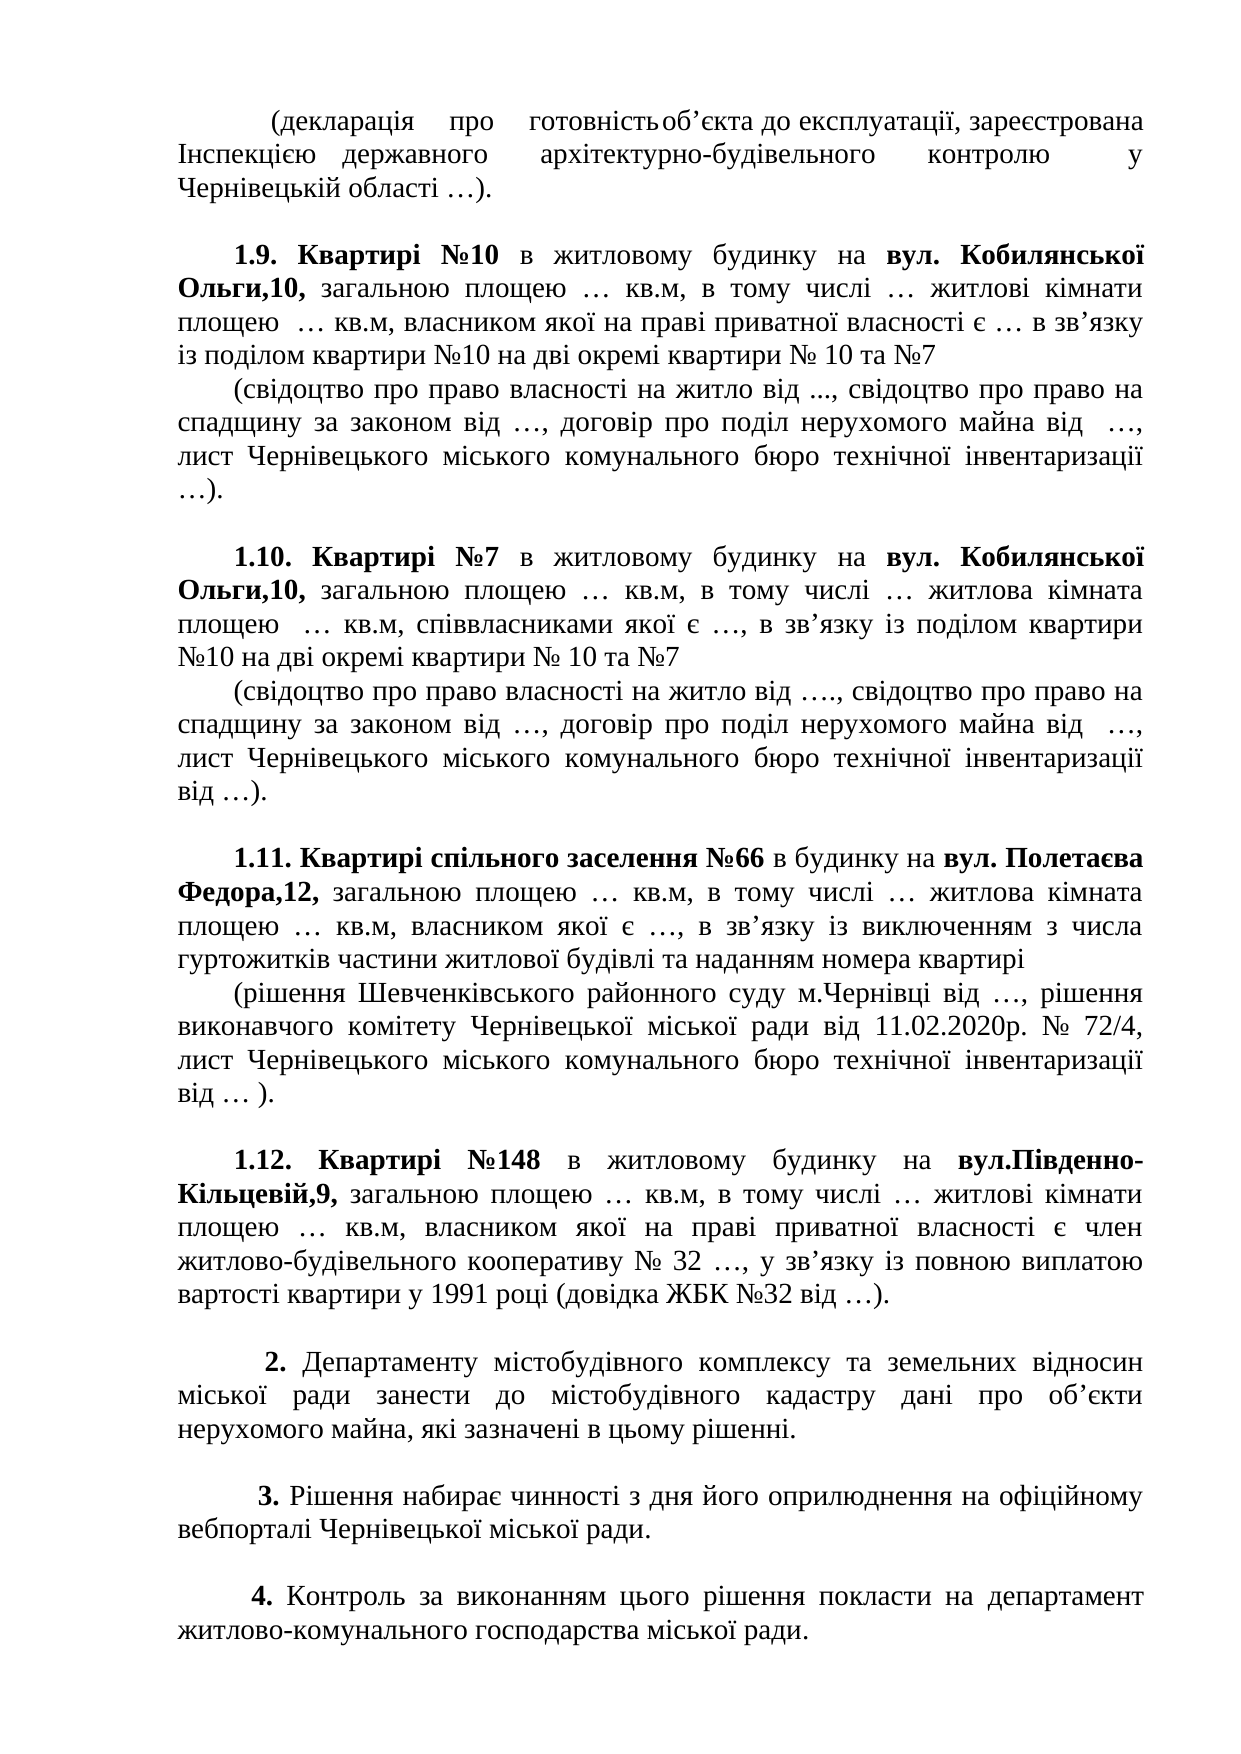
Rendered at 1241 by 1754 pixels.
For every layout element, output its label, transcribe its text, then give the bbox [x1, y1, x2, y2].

text (свідоцтво про право власності на житло від ..., свідоцтво про право на спадщину за законом від …, договір про поділ нерухомого майна від …, лист Чернівецького міського комунального бюро технічної інвентаризації …). [177, 371, 1144, 505]
text (декларація про готовність об’єкта до експлуатації, зареєстрована Інспекцією державного архітектурно-будівельного контролю у Чернівецькій області …). [177, 103, 1144, 203]
text 2. Департаменту містобудівного комплексу та земельних відносин міської ради занести до містобудівного кадастру дані про об’єкти нерухомого майна, які зазначені в цьому рішенні. [177, 1344, 1144, 1444]
text 1.11. Квартирі спільного заселення №66 в будинку на вул. Полетаєва Федора,12, загальною площею … кв.м, в тому числі … житлова кімната площею … кв.м, власником якої є …, в зв’язку із виключенням з числа гуртожитків частини житлової будівлі та наданням номера квартирі [177, 841, 1144, 975]
text (рішення Шевченківського районного суду м.Чернівці від …, рішення виконавчого комітету Чернівецької міської ради від 11.02.2020р. № 72/4, лист Чернівецького міського комунального бюро технічної інвентаризації від … ). [177, 975, 1144, 1109]
text 4. Контроль за виконанням цього рішення покласти на департамент житлово-комунального господарства міської ради. [177, 1578, 1144, 1646]
text 1.9. Квартирі №10 в житловому будинку на вул. Кобилянської Ольги,10, загальною площею … кв.м, в тому числі … житлові кімнати площею … кв.м, власником якої на праві приватної власності є … в зв’язку із поділом квартири №10 на дві окремі квартири № 10 та №7 [177, 237, 1144, 371]
text 1.12. Квартирі №148 в житловому будинку на вул.Південно-Кільцевій,9, загальною площею … кв.м, в тому числі … житлові кімнати площею … кв.м, власником якої на праві приватної власності є член житлово-будівельного кооперативу № 32 …, у зв’язку із повною виплатою вартості квартири у 1991 році (довідка ЖБК №32 від …). [177, 1142, 1144, 1310]
text 3. Рішення набирає чинності з дня його оприлюднення на офіційному вебпорталі Чернівецької міської ради. [177, 1478, 1144, 1545]
text 1.10. Квартирі №7 в житловому будинку на вул. Кобилянської Ольги,10, загальною площею … кв.м, в тому числі … житлова кімната площею … кв.м, співвласниками якої є …, в зв’язку із поділом квартири №10 на дві окремі квартири № 10 та №7 [177, 539, 1144, 673]
text (свідоцтво про право власності на житло від …., свідоцтво про право на спадщину за законом від …, договір про поділ нерухомого майна від …, лист Чернівецького міського комунального бюро технічної інвентаризації від …). [177, 673, 1144, 807]
